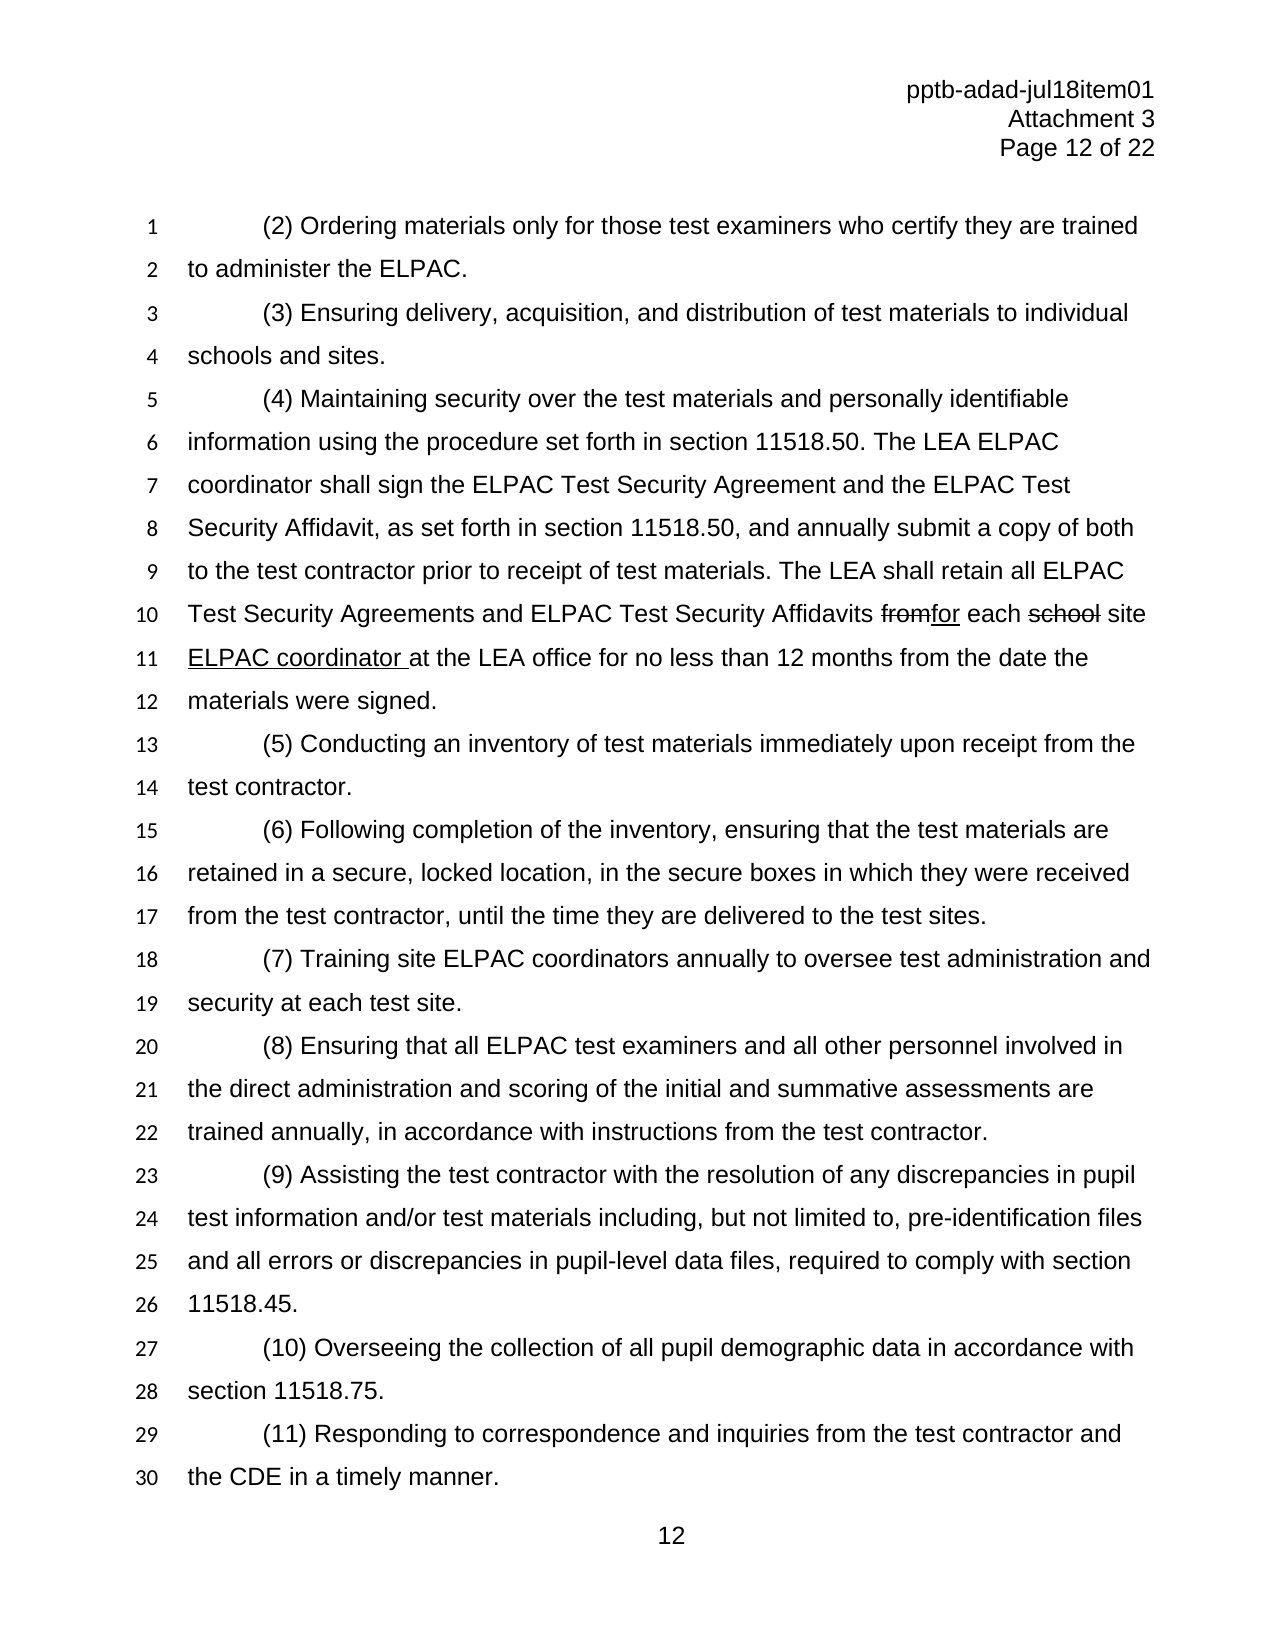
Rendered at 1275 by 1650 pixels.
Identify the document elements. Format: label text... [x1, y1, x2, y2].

text (2) Ordering materials only for those test examiners who certify they are trained to administer the ELPAC. [187, 211, 1155, 283]
text (5) Conducting an inventory of test materials immediately upon receipt from the test contractor. [187, 729, 1155, 801]
text (4) Maintaining security over the test materials and personally identifiable information using the procedure set forth in section 11518.50. The LEA ELPAC coordinator shall sign the ELPAC Test Security Agreement and the ELPAC Test Security Affidavit, as set forth in section 11518.50, and annually submit a copy of both to the test contractor prior to receipt of test materials. The LEA shall retain all ELPAC Test Security Agreements and ELPAC Test Security Affidavits fromfor each school site ELPAC coordinator at the LEA office for no less than 12 months from the date the materials were signed. [187, 384, 1155, 714]
text (6) Following completion of the inventory, ensuring that the test materials are retained in a secure, locked location, in the secure boxes in which they were received from the test contractor, until the time they are delivered to the test sites. [187, 815, 1155, 930]
text (8) Ensuring that all ELPAC test examiners and all other personnel involved in the direct administration and scoring of the initial and summative assessments are trained annually, in accordance with instructions from the test contractor. [187, 1031, 1155, 1146]
text (11) Responding to correspondence and inquiries from the test contractor and the CDE in a timely manner. [187, 1419, 1155, 1491]
text (10) Overseeing the collection of all pupil demographic data in accordance with section 11518.75. [187, 1332, 1155, 1404]
text (3) Ensuring delivery, acquisition, and distribution of test materials to individual schools and sites. [187, 297, 1155, 369]
text (9) Assisting the test contractor with the resolution of any discrepancies in pupil test information and/or test materials including, but not limited to, pre-identification files and all errors or discrepancies in pupil-level data files, required to comply with section 11518.45. [187, 1160, 1155, 1318]
text (7) Training site ELPAC coordinators annually to oversee test administration and security at each test site. [187, 944, 1155, 1016]
